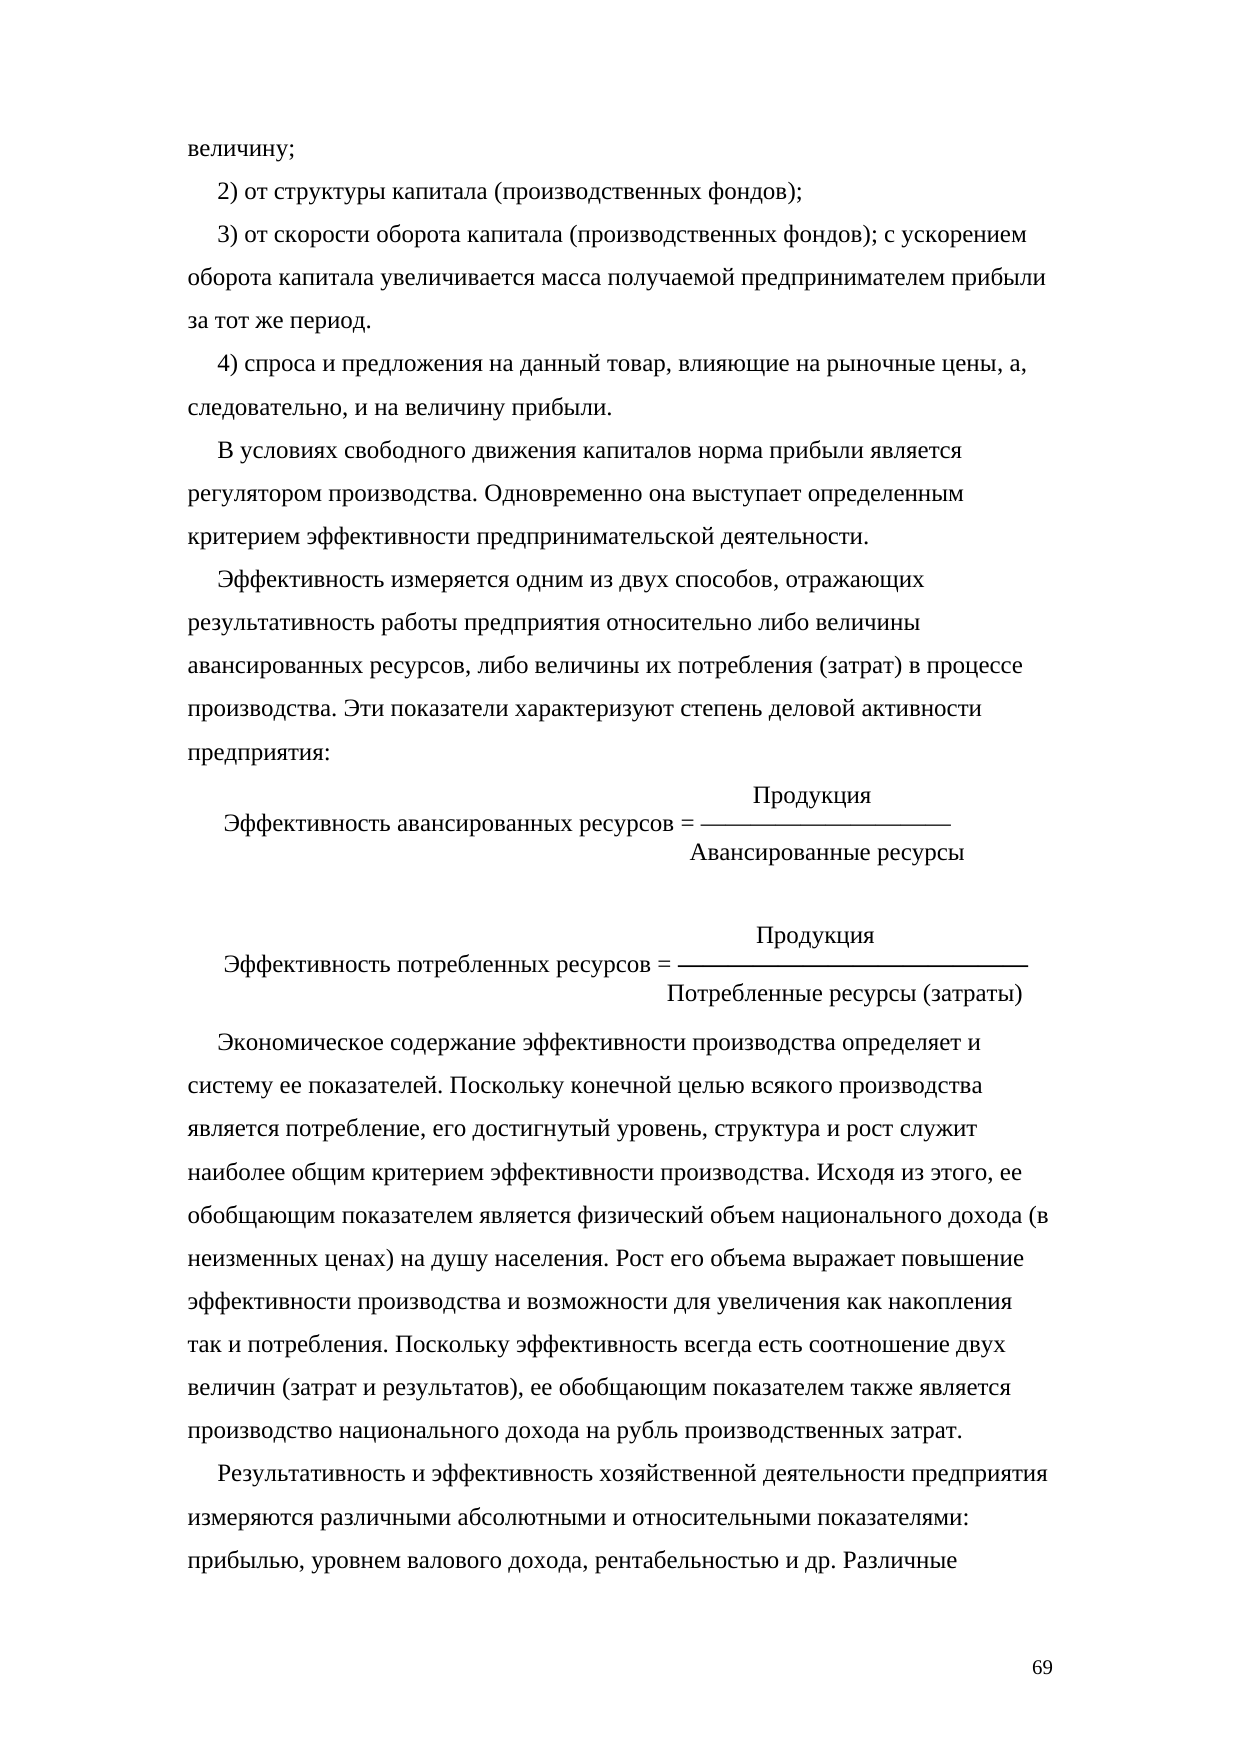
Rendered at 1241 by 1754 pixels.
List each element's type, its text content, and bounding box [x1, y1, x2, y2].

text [187, 1458, 1053, 1573]
text Экономическое содержание эффективности производства определяет и систему ее показателей. Поскольку конечной целью всякого производства является потребление, его достигнутый уровень, структура и рост служит наиболее общим критерием эффективности производства. Исходя из этого, ее обобщающим показателем является физический объем национального дохода (в неизменных ценах) на душу населения. Рост его объема выражает повышение эффективности производства и возможности для увеличения как накопления так и потребления. Поскольку эффективность всегда есть соотношение двух величин (затрат и результатов), ее обобщающим показателем также является производство национального дохода на рубль производственных затрат. [187, 1027, 1053, 1444]
text Авансированные ресурсы [187, 837, 1053, 866]
text 4) спроса и предложения на данный товар, влияющие на рыночные цены, а, следовательно, и на величину прибыли. [187, 348, 1053, 420]
text 3) от скорости оборота капитала (производственных фондов); с ускорением оборота капитала увеличивается масса получаемой предпринимателем прибыли за тот же период. [187, 219, 1053, 334]
text Потребленные ресурсы (затраты) [187, 978, 1059, 1006]
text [187, 133, 1053, 162]
text Продукция [187, 920, 1059, 949]
text 2) от структуры капитала (производственных фондов); [187, 176, 1053, 205]
text Эффективность авансированных ресурсов = —————————— [187, 808, 1053, 837]
text Эффективность измеряется одним из двух способов, отражающих результативность работы предприятия относительно либо величины авансированных ресурсов, либо величины их потребления (затрат) в процессе производства. Эти показатели характеризуют степень деловой активности предприятия: [187, 564, 1053, 765]
text Продукция [187, 780, 1053, 808]
text В условиях свободного движения капиталов норма прибыли является регулятором производства. Одновременно она выступает определенным критерием эффективности предпринимательской деятельности. [187, 435, 1053, 550]
text Эффективность потребленных ресурсов = —————————————— [187, 949, 1059, 978]
